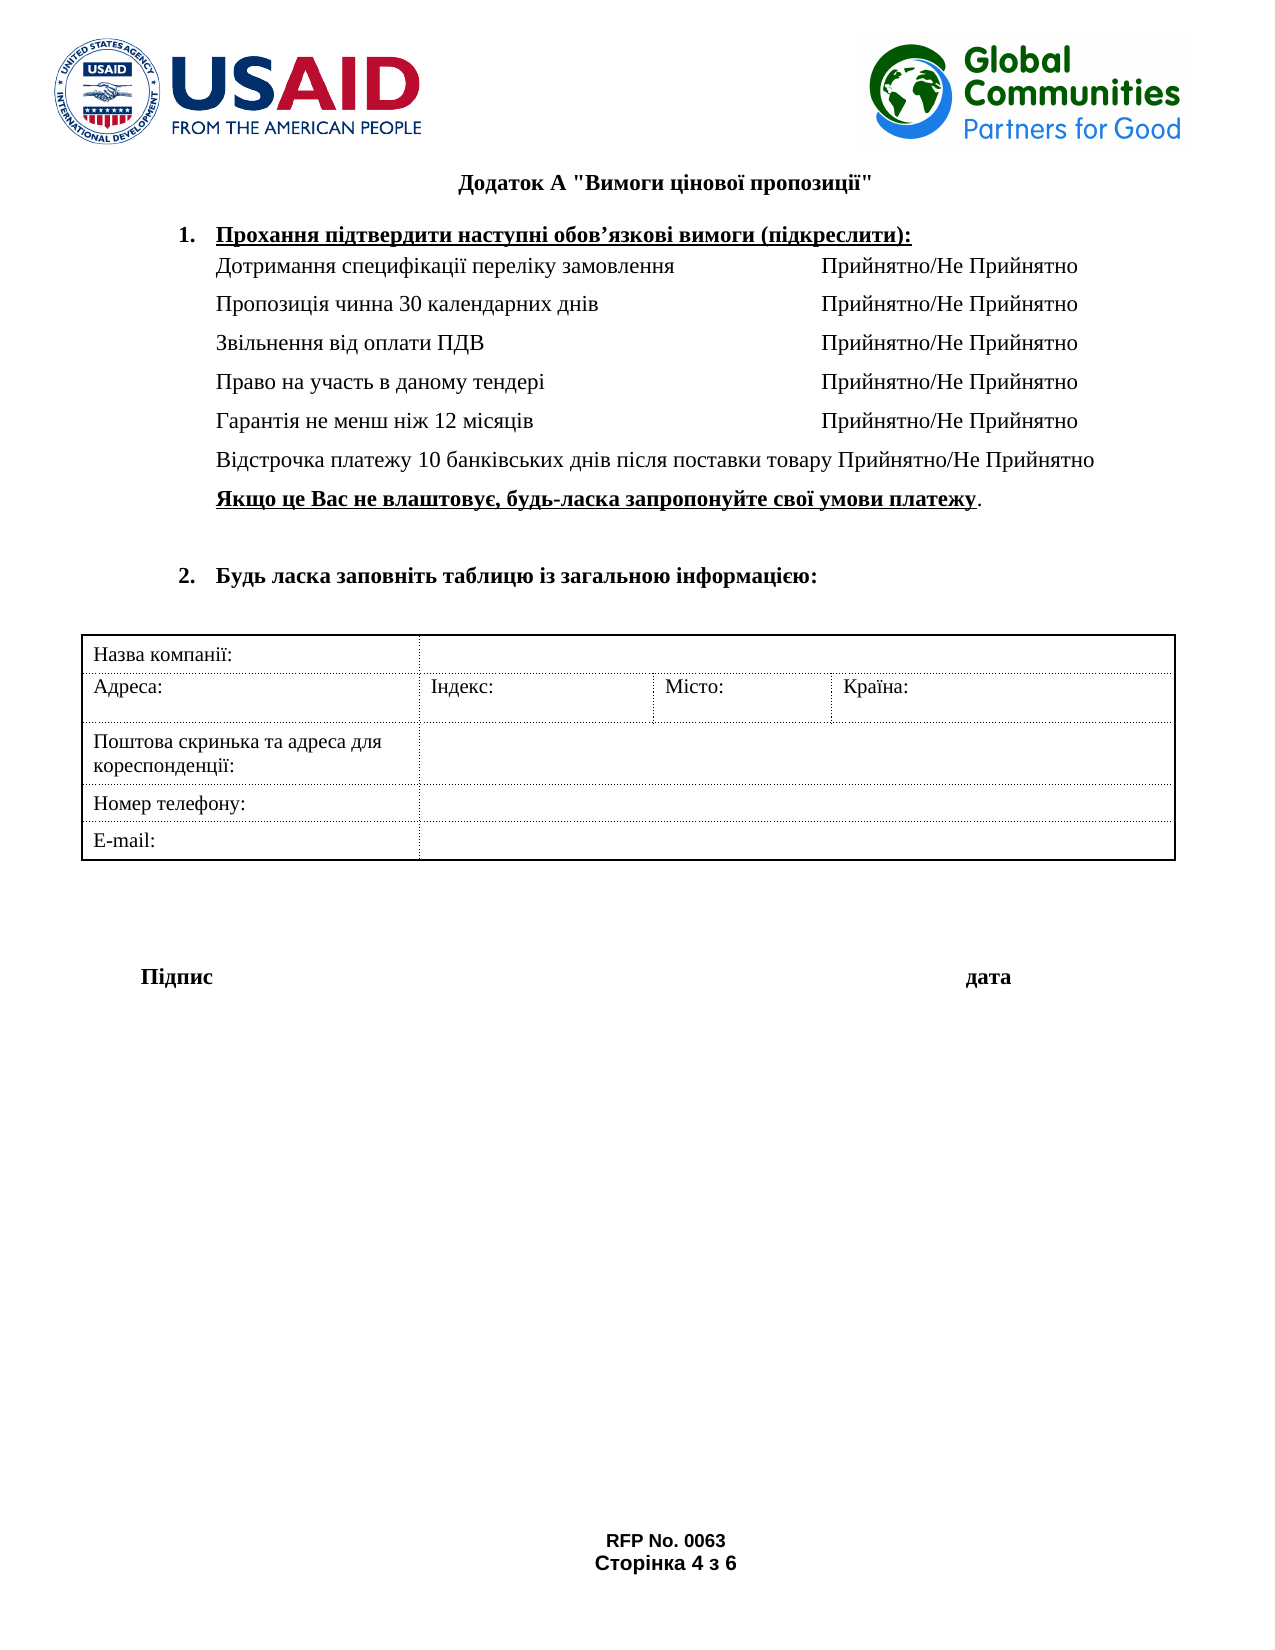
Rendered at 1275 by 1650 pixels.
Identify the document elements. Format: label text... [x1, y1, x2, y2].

list Будь ласка заповніть таблицю із загальною інформацією: [178, 562, 1191, 589]
table_cell [419, 722, 1174, 783]
table_header [419, 636, 1174, 673]
text Пропозиція чинна 30 календарних днів Прийнятно/Не Прийнятно [216, 291, 1191, 317]
list Прохання підтвердити наступні обов’язкові вимоги (підкреслити): [178, 221, 1191, 248]
text Відстрочка платежу 10 банківських днів після поставки товару Прийнятно/Не Прийнятно [216, 446, 1191, 472]
table_cell Місто: [654, 673, 832, 722]
table_cell Індекс: [419, 673, 654, 722]
picture [41, 17, 427, 161]
text Додаток А "Вимоги цінової пропозиції" [141, 169, 1191, 195]
text Якщо це Вас не влаштовує, будь-ласка запропонуйте свої умови платежу. [216, 485, 1191, 511]
table_cell [419, 821, 1174, 859]
text Право на участь в даному тендері Прийнятно/Не Прийнятно [216, 368, 1191, 394]
text Підпис дата [141, 963, 1191, 989]
table_cell Номер телефону: [83, 784, 419, 821]
table_cell E-mail: [83, 821, 419, 859]
text Гарантія не менш ніж 12 місяців Прийнятно/Не Прийнятно [216, 407, 1191, 433]
table_cell Адреса: [83, 673, 419, 722]
table_header Назва компанії: [83, 636, 419, 673]
table_cell Поштова скринька та адреса для кореспонденції: [83, 722, 419, 783]
text Звільнення від оплати ПДВ Прийнятно/Не Прийнятно [216, 329, 1191, 356]
table_cell [419, 784, 1174, 821]
table_cell Країна: [832, 673, 1174, 722]
picture [858, 33, 1190, 150]
text Дотримання специфікації переліку замовлення Прийнятно/Не Прийнятно [216, 252, 1191, 278]
